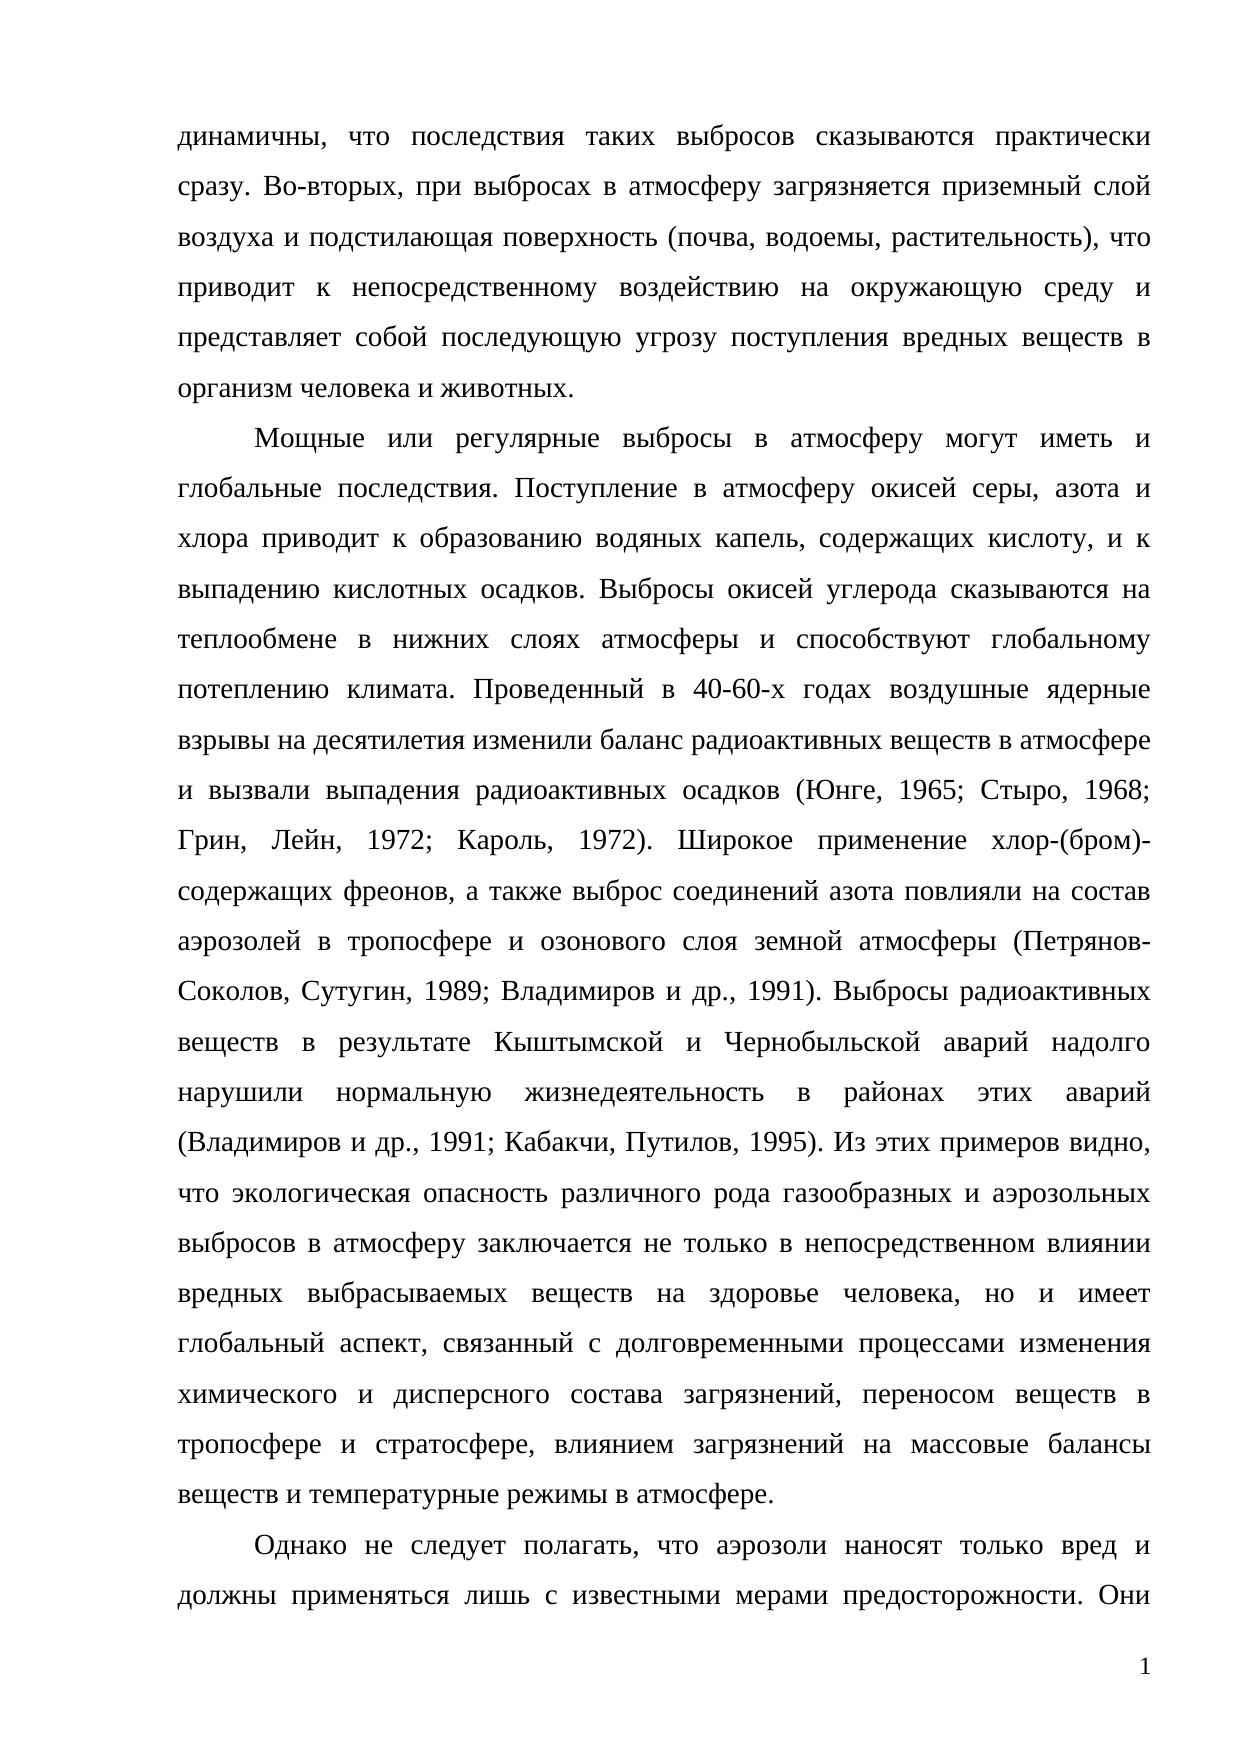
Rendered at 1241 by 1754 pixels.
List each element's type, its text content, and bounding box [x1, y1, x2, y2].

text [177, 1527, 1152, 1611]
text Мощные или регулярные выбросы в атмосферу могут иметь и глобальные последствия. Поступление в атмосферу окисей серы, азота и хлора приводит к образованию водяных капель, содержащих кислоту, и к выпадению кислотных осадков. Выбросы окисей углерода сказываются на теплообмене в нижних слоях атмосферы и способствуют глобальному потеплению климата. Проведенный в 40-60-х годах воздушные ядерные взрывы на десятилетия изменили баланс радиоактивных веществ в атмосфере и вызвали выпадения радиоактивных осадков (Юнге, 1965; Стыро, 1968; Грин, Лейн, 1972; Кароль, 1972). Широкое применение хлор-(бром)-содержащих фреонов, а также выброс соединений азота повлияли на состав аэрозолей в тропосфере и озонового слоя земной атмосферы (Петрянов-Соколов, Сутугин, 1989; Владимиров и др., 1991). Выбросы радиоактивных веществ в результате Кыштымской и Чернобыльской аварий надолго нарушили нормальную жизнедеятельность в районах этих аварий (Владимиров и др., 1991; Кабакчи, Путилов, 1995). Из этих примеров видно, что экологическая опасность различного рода газообразных и аэрозольных выбросов в атмосферу заключается не только в непосредственном влиянии вредных выбрасываемых веществ на здоровье человека, но и имеет глобальный аспект, связанный с долговременными процессами изменения химического и дисперсного состава загрязнений, переносом веществ в тропосфере и стратосфере, влиянием загрязнений на массовые балансы веществ и температурные режимы в атмосфере. [177, 420, 1152, 1510]
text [177, 118, 1152, 403]
